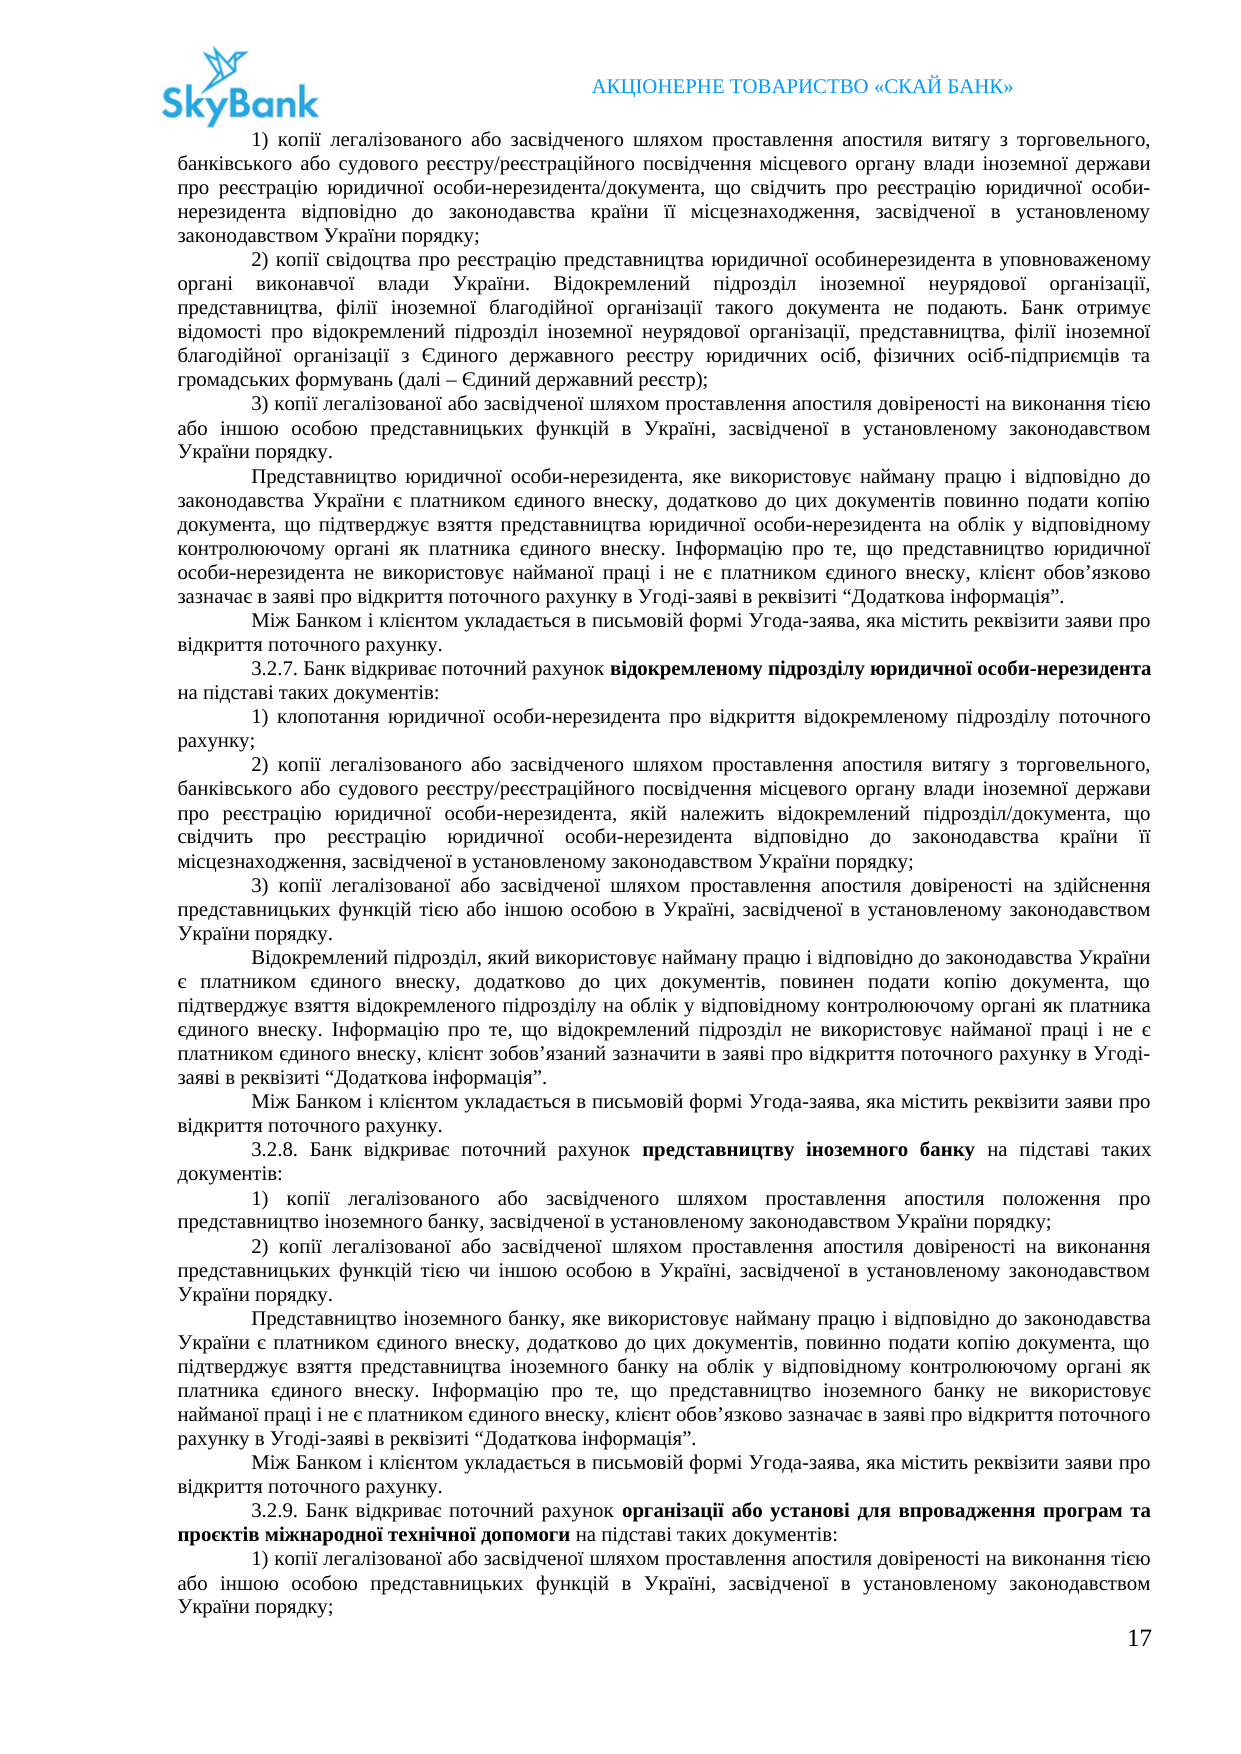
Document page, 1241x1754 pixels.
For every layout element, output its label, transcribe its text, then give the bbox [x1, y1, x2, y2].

text 1) копії легалізованого або засвідченого шляхом проставлення апостиля положення про представництво іноземного банку, засвідченої в установленому законодавством України порядку; [177, 1185, 1152, 1233]
text 3.2.9. Банк відкриває поточний рахунок організації або установі для впровадження програм та проєктів міжнародної технічної допомоги на підставі таких документів: [177, 1498, 1152, 1546]
picture [142, 35, 349, 140]
text Між Банком і клієнтом укладається в письмовій формі Угода-заява, яка містить реквізити заяви про відкриття поточного рахунку. [177, 1089, 1152, 1137]
text 2) копії свідоцтва про реєстрацію представництва юридичної особинерезидента в уповноваженому органі виконавчої влади України. Відокремлений підрозділ іноземної неурядової організації, представництва, філії іноземної благодійної організації такого документа не подають. Банк отримує відомості про відокремлений підрозділ іноземної неурядової організації, представництва, філії іноземної благодійної організації з Єдиного державного реєстру юридичних осіб, фізичних осіб-підприємців та громадських формувань (далі – Єдиний державний реєстр); [177, 247, 1152, 391]
text 1) копії легалізованої або засвідченої шляхом проставлення апостиля довіреності на виконання тією або іншою особою представницьких функцій в Україні, засвідченої в установленому законодавством України порядку; [177, 1546, 1152, 1618]
text Відокремлений підрозділ, який використовує найману працю і відповідно до законодавства України є платником єдиного внеску, додатково до цих документів, повинен подати копію документа, що підтверджує взяття відокремленого підрозділу на облік у відповідному контролюючому органі як платника єдиного внеску. Інформацію про те, що відокремлений підрозділ не використовує найманої праці і не є платником єдиного внеску, клієнт зобов’язаний зазначити в заяві про відкриття поточного рахунку в Угоді-заяві в реквізиті “Додаткова інформація”. [177, 945, 1152, 1089]
text 1) клопотання юридичної особи-нерезидента про відкриття відокремленому підрозділу поточного рахунку; [177, 704, 1152, 752]
text 3) копії легалізованої або засвідченої шляхом проставлення апостиля довіреності на здійснення представницьких функцій тією або іншою особою в Україні, засвідченої в установленому законодавством України порядку. [177, 873, 1152, 945]
text Представництво іноземного банку, яке використовує найману працю і відповідно до законодавства України є платником єдиного внеску, додатково до цих документів, повинно подати копію документа, що підтверджує взяття представництва іноземного банку на облік у відповідному контролюючому органі як платника єдиного внеску. Інформацію про те, що представництво іноземного банку не використовує найманої праці і не є платником єдиного внеску, клієнт обовʼязково зазначає в заяві про відкриття поточного рахунку в Угоді-заяві в реквізиті “Додаткова інформація”. [177, 1306, 1152, 1450]
text 3.2.8. Банк відкриває поточний рахунок представництву іноземного банку на підставі таких документів: [177, 1137, 1152, 1185]
text Представництво юридичної особи-нерезидента, яке використовує найману працю і відповідно до законодавства України є платником єдиного внеску, додатково до цих документів повинно подати копію документа, що підтверджує взяття представництва юридичної особи-нерезидента на облік у відповідному контролюючому органі як платника єдиного внеску. Інформацію про те, що представництво юридичної особи-нерезидента не використовує найманої праці і не є платником єдиного внеску, клієнт обов’язково зазначає в заяві про відкриття поточного рахунку в Угоді-заяві в реквізиті “Додаткова інформація”. [177, 463, 1152, 608]
text 1) копії легалізованого або засвідченого шляхом проставлення апостиля витягу з торговельного, банківського або судового реєстру/реєстраційного посвідчення місцевого органу влади іноземної держави про реєстрацію юридичної особи-нерезидента/документа, що свідчить про реєстрацію юридичної особи-нерезидента відповідно до законодавства країни її місцезнаходження, засвідченої в установленому законодавством України порядку; [177, 127, 1152, 247]
text 3.2.7. Банк відкриває поточний рахунок відокремленому підрозділу юридичної особи-нерезидента на підставі таких документів: [177, 656, 1152, 704]
text Між Банком і клієнтом укладається в письмовій формі Угода-заява, яка містить реквізити заяви про відкриття поточного рахунку. [177, 608, 1152, 656]
text 2) копії легалізованої або засвідченої шляхом проставлення апостиля довіреності на виконання представницьких функцій тією чи іншою особою в Україні, засвідченої в установленому законодавством України порядку. [177, 1233, 1152, 1306]
text 3) копії легалізованої або засвідченої шляхом проставлення апостиля довіреності на виконання тією або іншою особою представницьких функцій в Україні, засвідченої в установленому законодавством України порядку. [177, 391, 1152, 463]
text 2) копії легалізованого або засвідченого шляхом проставлення апостиля витягу з торговельного, банківського або судового реєстру/реєстраційного посвідчення місцевого органу влади іноземної держави про реєстрацію юридичної особи-нерезидента, якій належить відокремлений підрозділ/документа, що свідчить про реєстрацію юридичної особи-нерезидента відповідно до законодавства країни її місцезнаходження, засвідченої в установленому законодавством України порядку; [177, 752, 1152, 873]
text Між Банком і клієнтом укладається в письмовій формі Угода-заява, яка містить реквізити заяви про відкриття поточного рахунку. [177, 1450, 1152, 1498]
